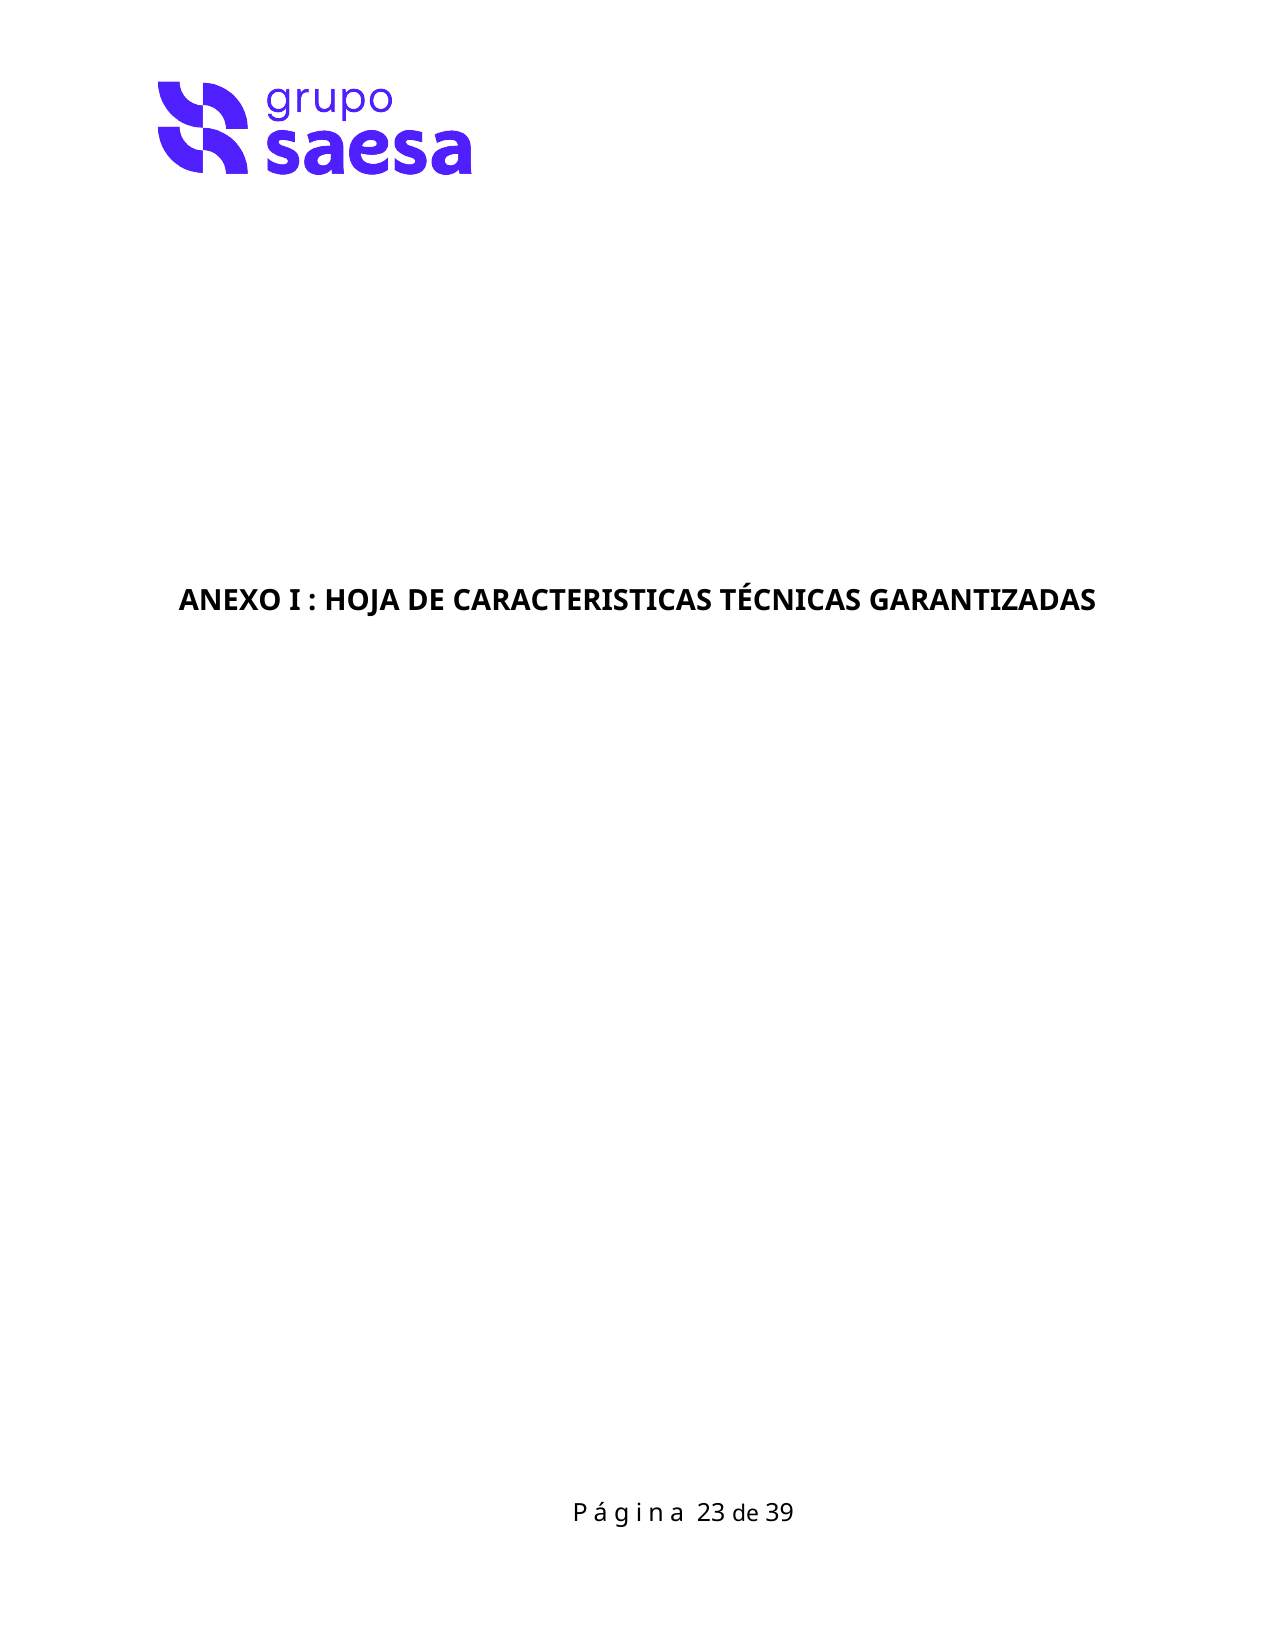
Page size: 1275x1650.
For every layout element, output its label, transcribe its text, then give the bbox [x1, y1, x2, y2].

subtitle ANEXO I : HOJA DE CARACTERISTICAS TÉCNICAS GARANTIZADAS [148, 579, 1127, 619]
picture [147, 73, 481, 178]
